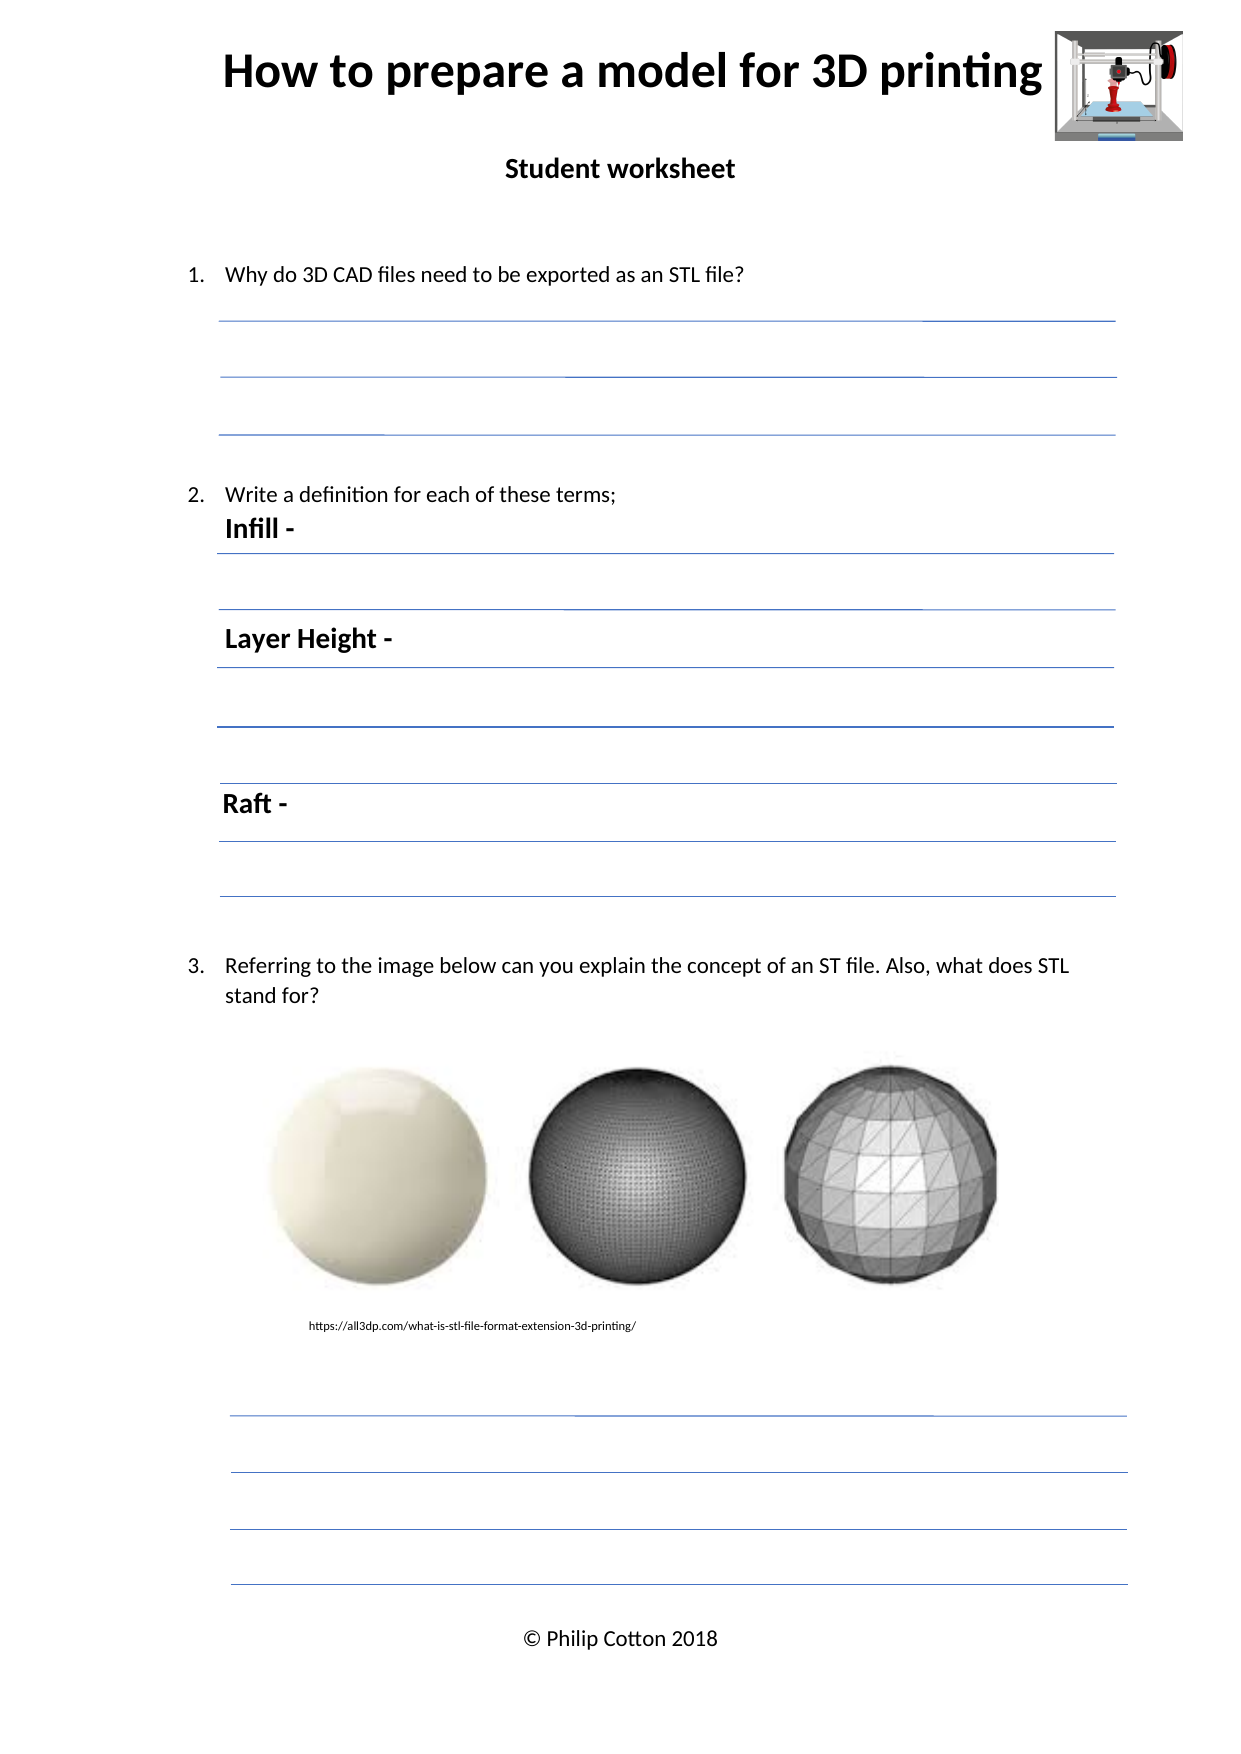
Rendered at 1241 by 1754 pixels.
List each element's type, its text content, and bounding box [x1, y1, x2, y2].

list Why do 3D CAD files need to be exported as an STL file? [187, 260, 1090, 288]
list Referring to the image below can you explain the concept of an ST file. Also, what does STL stand for? [187, 951, 1090, 1009]
text Raft - [150, 786, 1090, 821]
list Write a definition for each of these terms; [187, 480, 1090, 508]
picture [262, 1036, 999, 1302]
text Student worksheet [150, 150, 1090, 186]
list Layer Height - [225, 620, 1090, 656]
list Infill - [225, 510, 1090, 546]
picture [1054, 31, 1183, 141]
